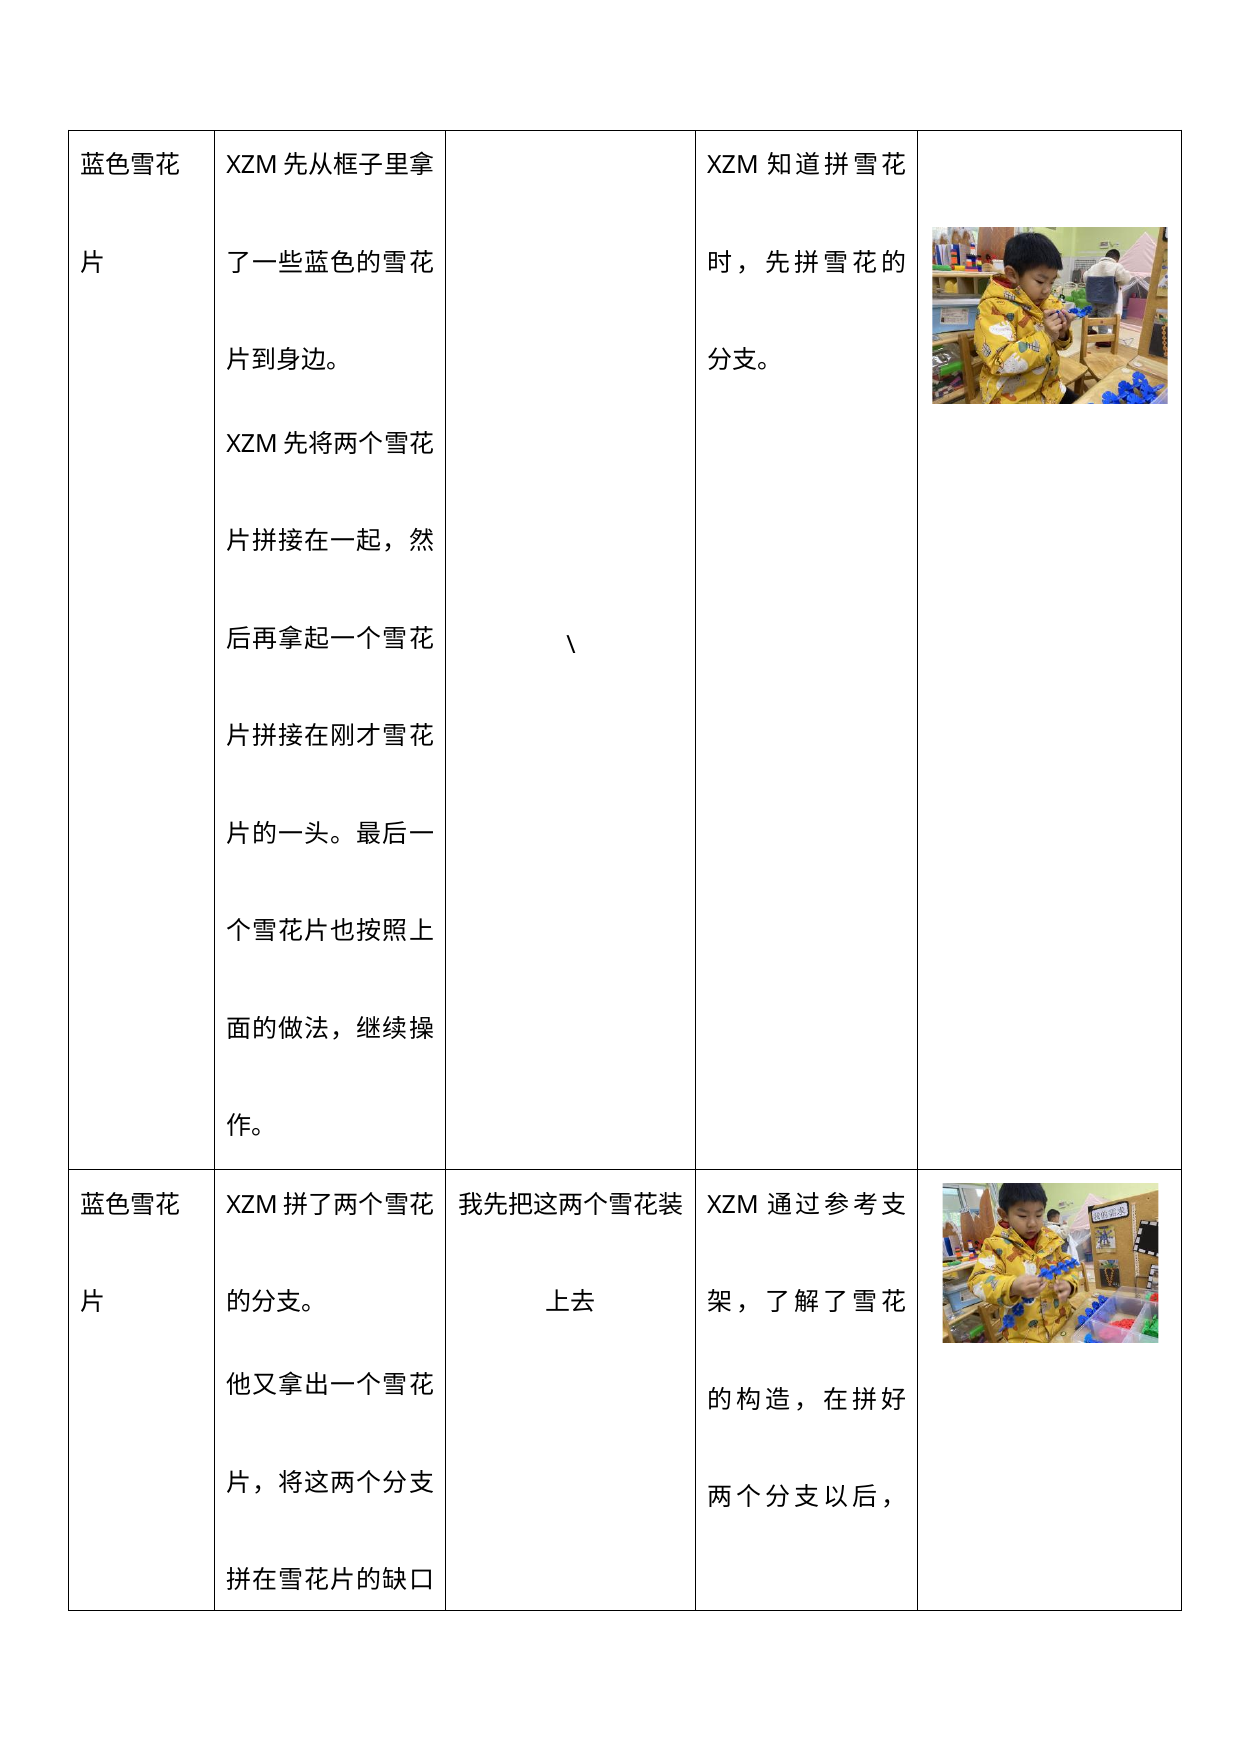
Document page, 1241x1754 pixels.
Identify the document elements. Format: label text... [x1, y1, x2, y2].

table_cell XZM先从框子里拿了一些蓝色的雪花片到身边。 XZM先将两个雪花片拼接在一起，然后再拿起一个雪花片拼接在刚才雪花片的一头。最后一个雪花片也按照上面的做法，继续操作。 [215, 131, 445, 1169]
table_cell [696, 1170, 917, 1610]
picture [932, 227, 1168, 404]
table_cell XZM知道拼雪花时，先拼雪花的分支。 [696, 131, 917, 1169]
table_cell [215, 1170, 445, 1610]
table_cell [918, 131, 1181, 1169]
table_cell 蓝色雪花片 [69, 1170, 214, 1610]
table_cell \ [446, 131, 695, 1169]
table_cell [918, 1170, 1181, 1610]
picture [942, 1183, 1159, 1343]
table_cell 我先把这两个雪花装上去 [446, 1170, 695, 1610]
table_cell 蓝色雪花片 [69, 131, 214, 1169]
